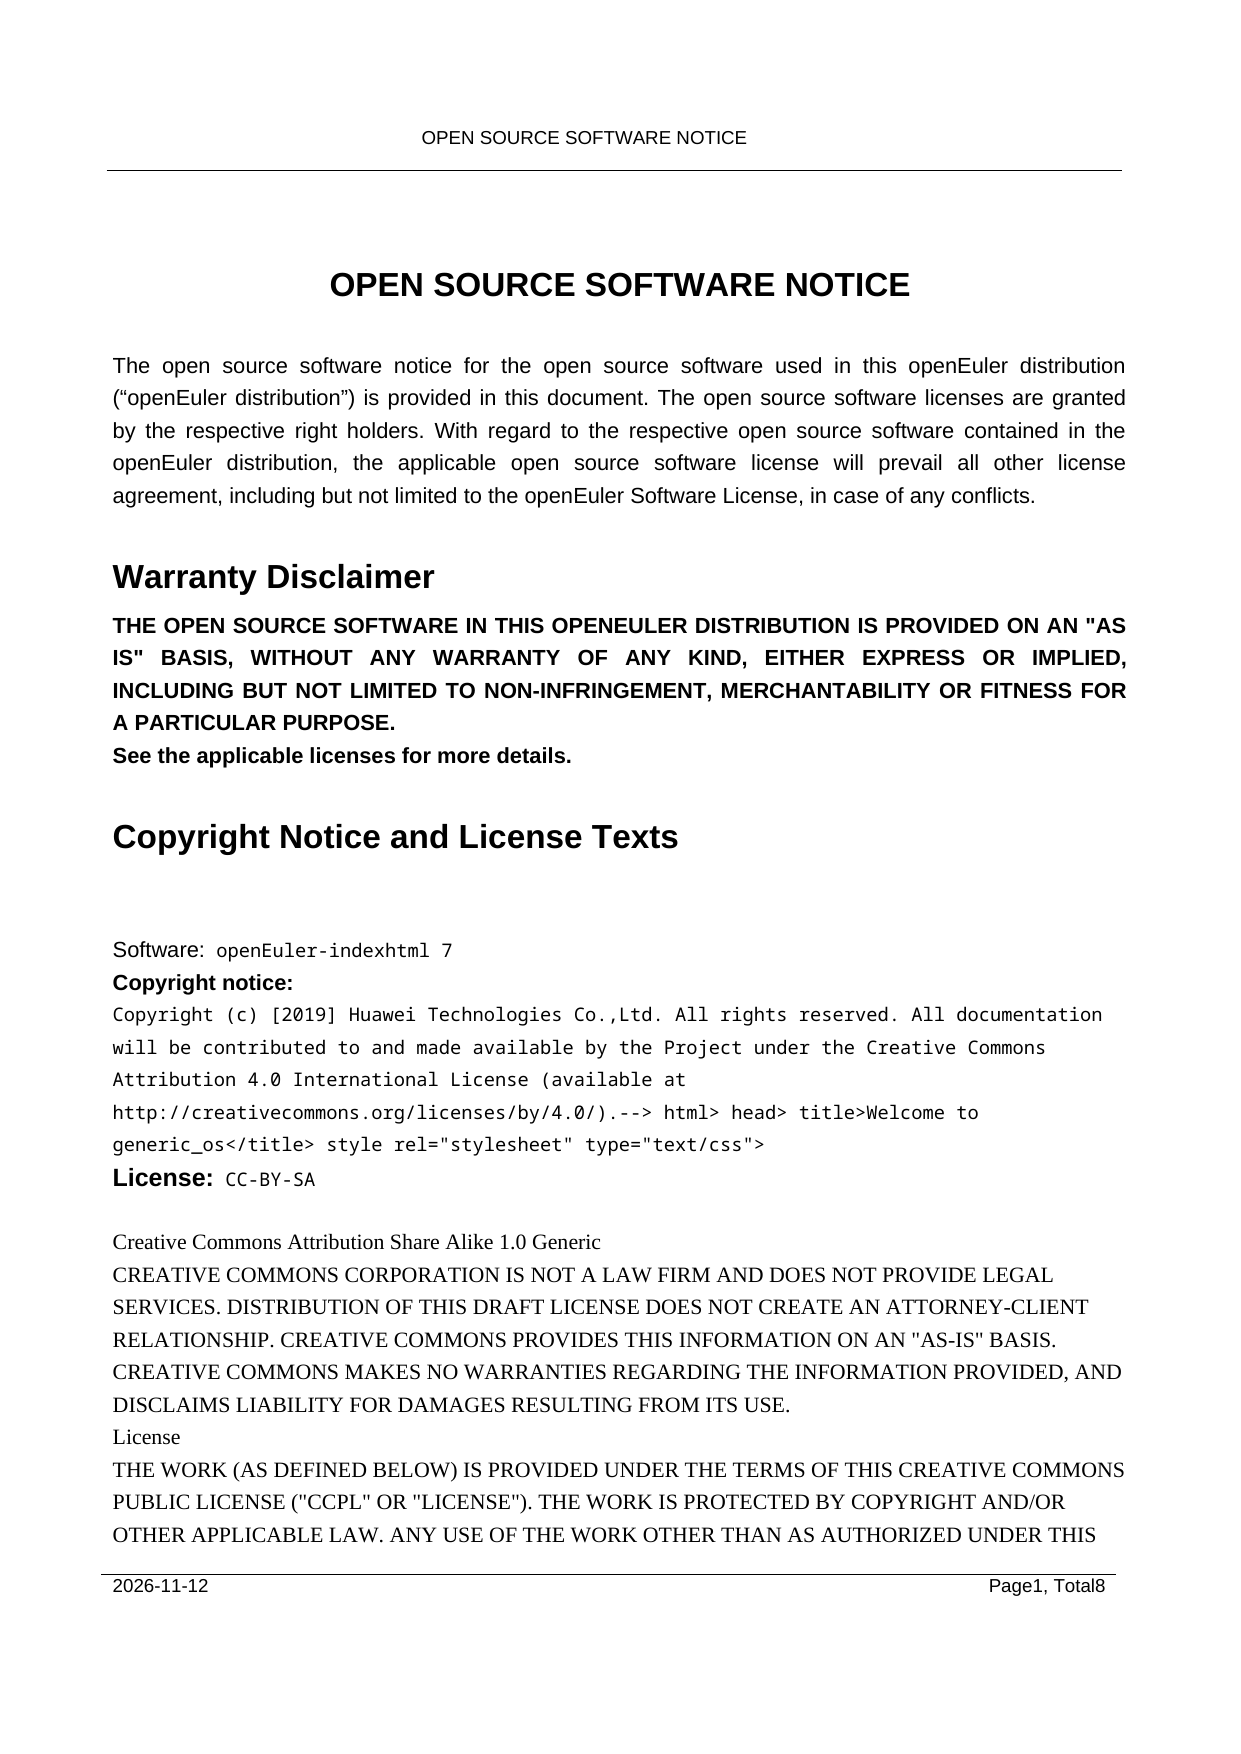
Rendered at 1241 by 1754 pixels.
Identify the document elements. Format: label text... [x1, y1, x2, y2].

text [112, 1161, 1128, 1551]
text OPEN SOURCE SOFTWARE NOTICE [112, 251, 1128, 316]
text Warranty Disclaimer [112, 544, 1128, 609]
text The open source software notice for the open source software used in this openEuler distribution (“openEuler distribution”) is provided in this document. The open source software licenses are granted by the respective right holders. With regard to the respective open source software contained in the openEuler distribution, the applicable open source software license will prevail all other license agreement, including but not limited to the openEuler Software License, in case of any conflicts. [112, 349, 1128, 511]
text Copyright (c) [2019] Huawei Technologies Co.,Ltd. All rights reserved. All documentation will be contributed to and made available by the Project under the Creative Commons Attribution 4.0 International License (available at http://creativecommons.org/licenses/by/4.0/).--> html> head> title>Welcome to generic_os</title> style rel="stylesheet" type="text/css"> [112, 998, 1128, 1161]
text Copyright Notice and License Texts [112, 804, 1128, 869]
text Software: openEuler-indexhtml 7 [112, 933, 1128, 966]
text THE OPEN SOURCE SOFTWARE IN THIS OPENEULER DISTRIBUTION IS PROVIDED ON AN "AS IS" BASIS, WITHOUT ANY WARRANTY OF ANY KIND, EITHER EXPRESS OR IMPLIED, INCLUDING BUT NOT LIMITED TO NON-INFRINGEMENT, MERCHANTABILITY OR FITNESS FOR A PARTICULAR PURPOSE. See the applicable licenses for more details. [112, 609, 1128, 771]
text Copyright notice: [112, 966, 1128, 998]
